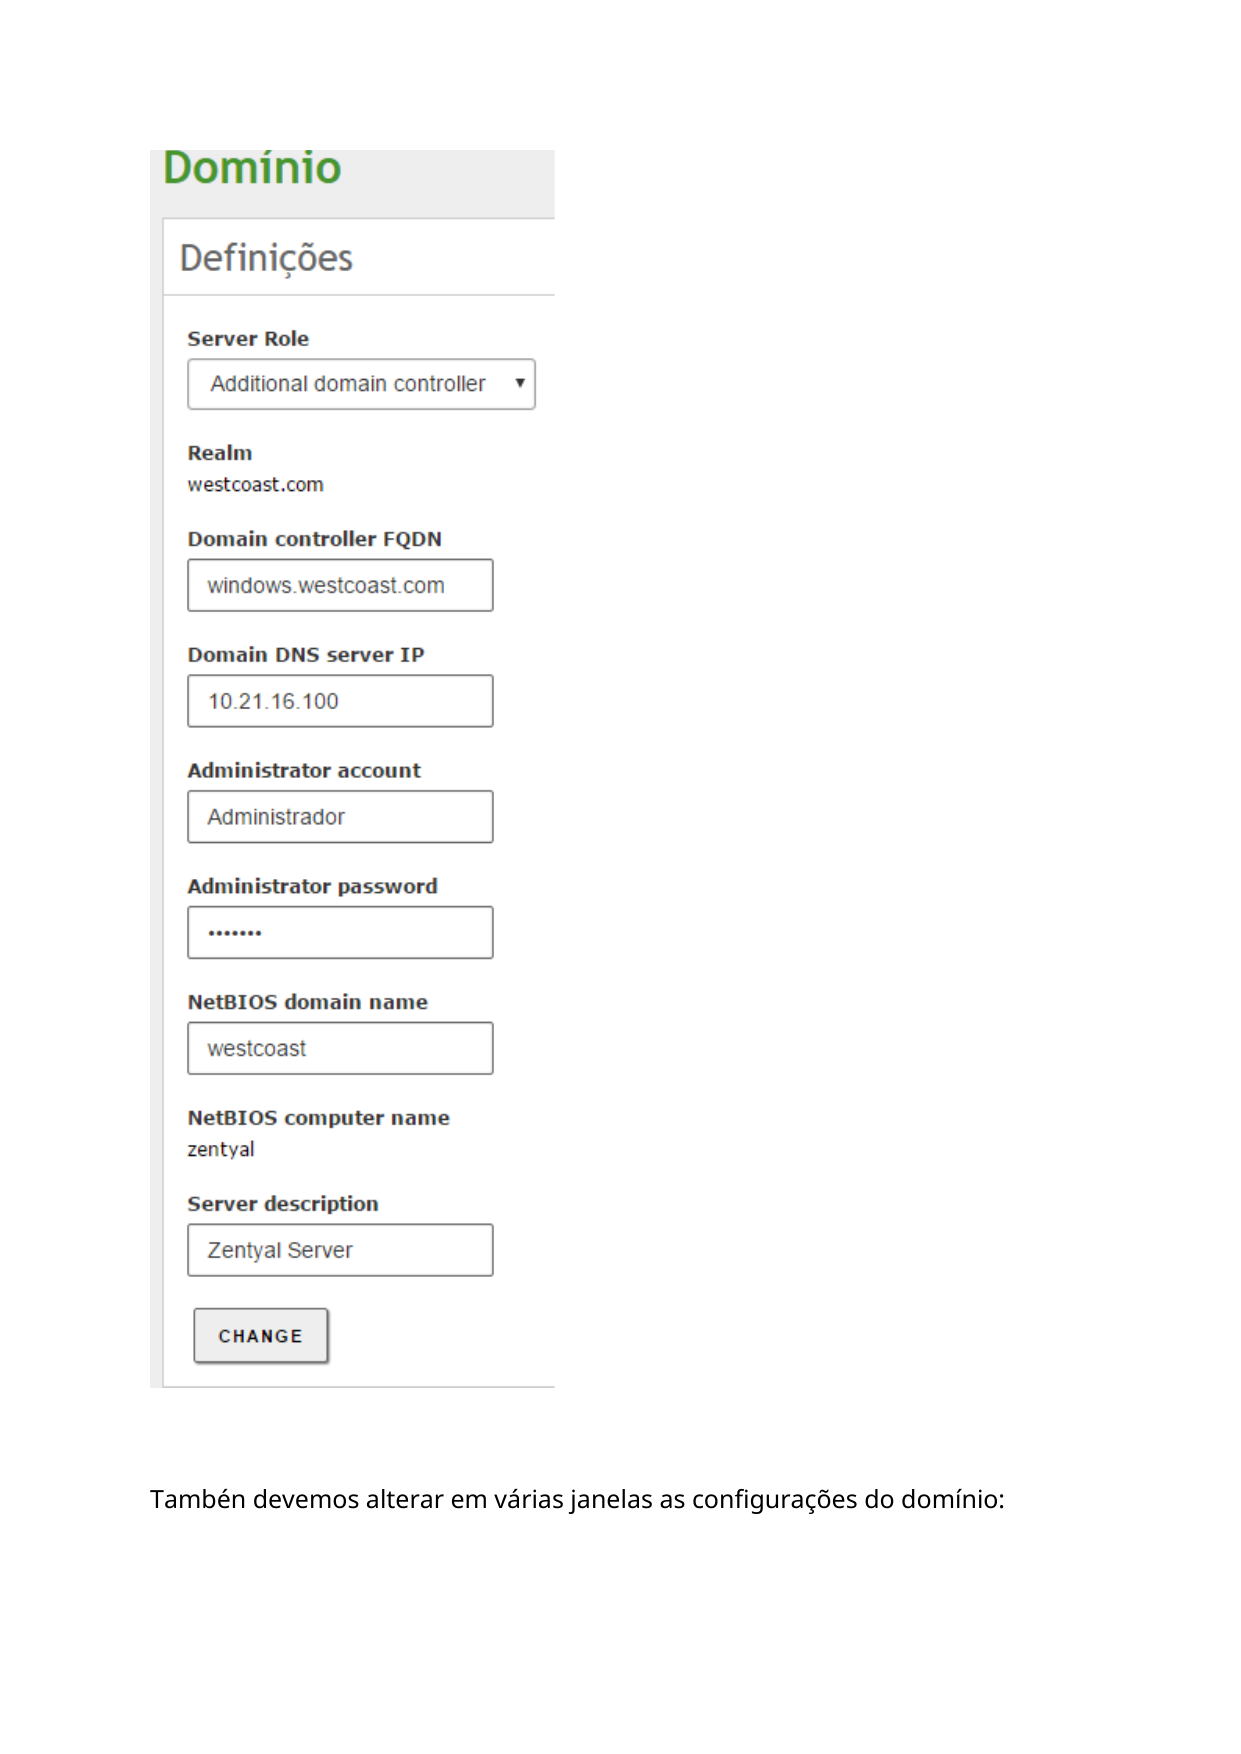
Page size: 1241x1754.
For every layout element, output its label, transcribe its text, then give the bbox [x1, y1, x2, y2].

picture [150, 150, 555, 1388]
text Tambén devemos alterar em várias janelas as configurações do domínio: [150, 1482, 1090, 1516]
